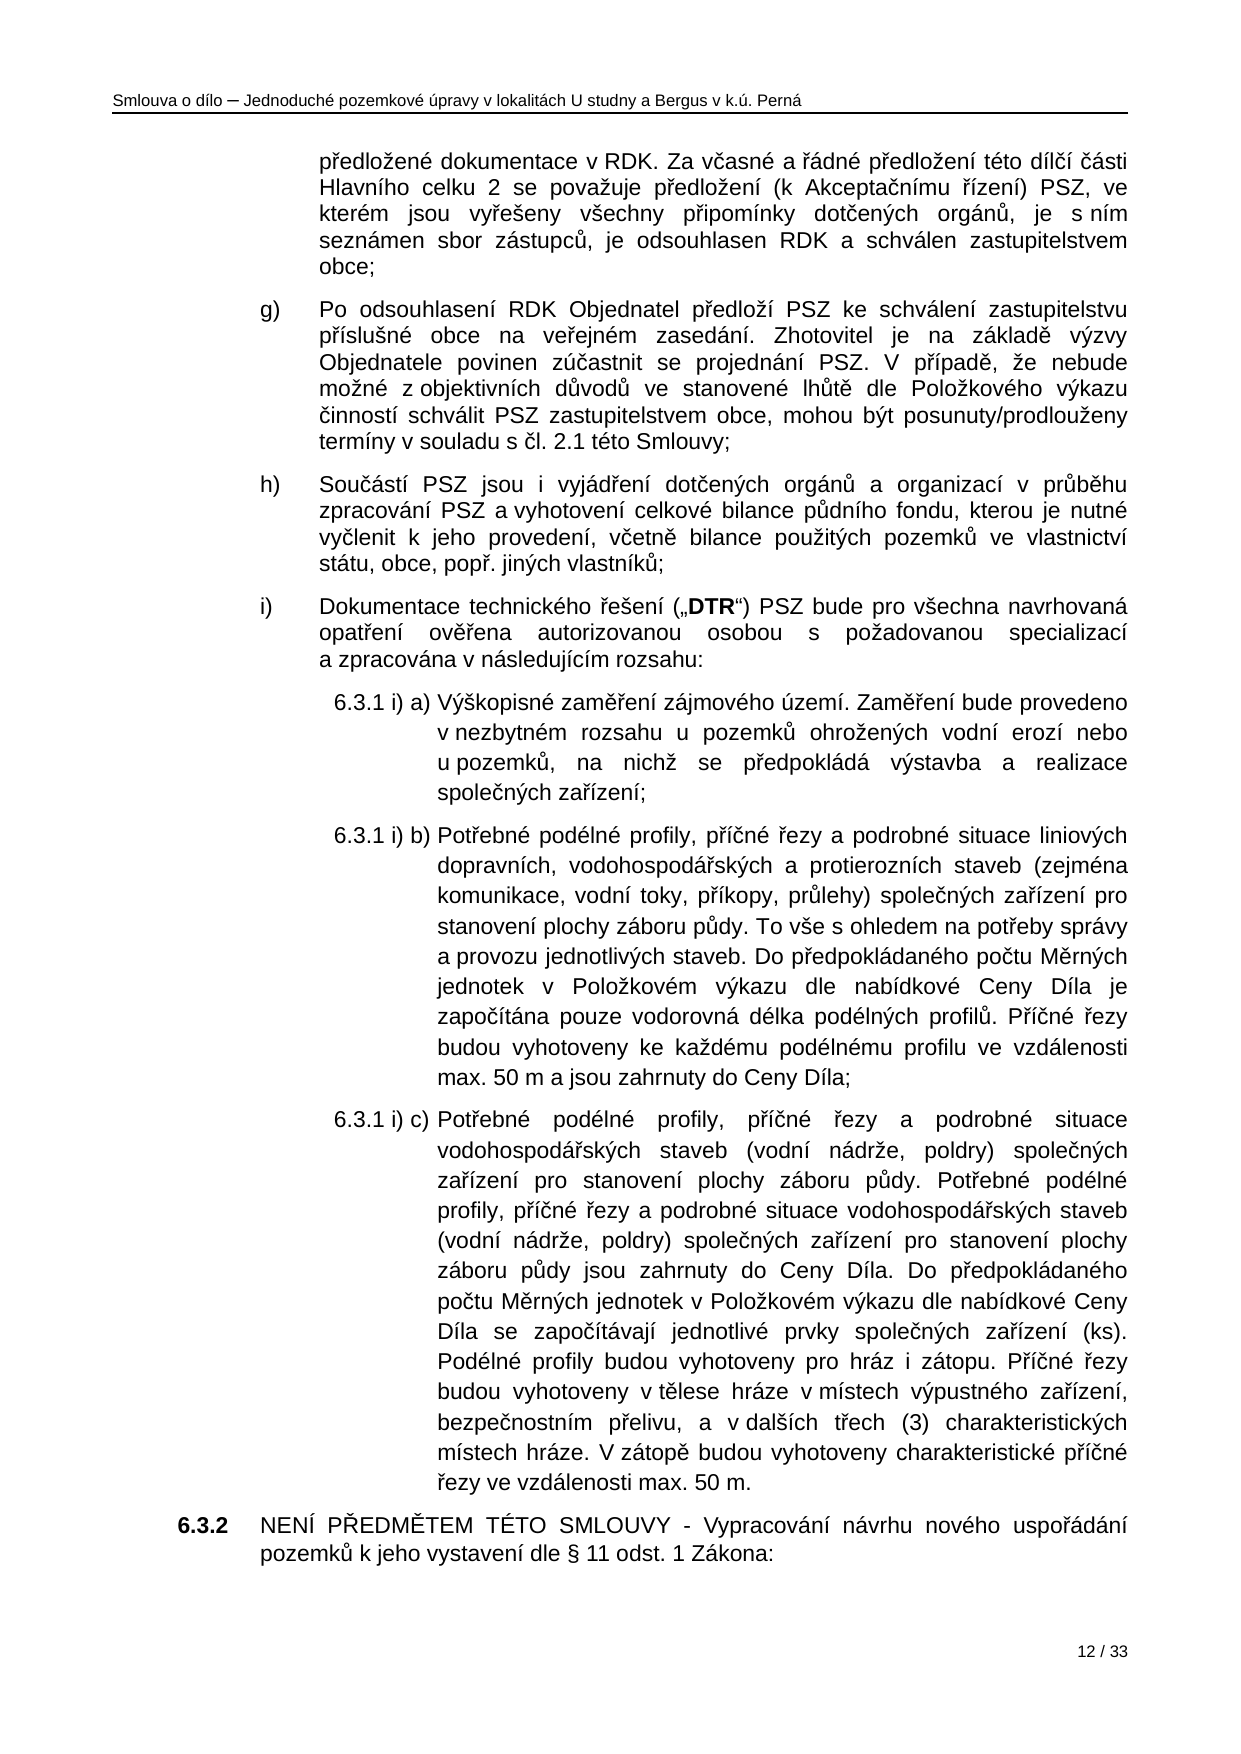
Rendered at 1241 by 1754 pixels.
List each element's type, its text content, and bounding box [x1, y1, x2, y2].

list Výškopisné zaměření zájmového území. Zaměření bude provedeno v nezbytném rozsahu u pozemků ohrožených vodní erozí nebo u pozemků, na nichž se předpokládá výstavba a realizace společných zařízení; [334, 689, 1128, 806]
list Po odsouhlasení RDK Objednatel předloží PSZ ke schválení zastupitelstvu příslušné obce na veřejném zasedání. Zhotovitel je na základě výzvy Objednatele povinen zúčastnit se projednání PSZ. V případě, že nebude možné z objektivních důvodů ve stanovené lhůtě dle Položkového výkazu činností schválit PSZ zastupitelstvem obce, mohou být posunuty/prodlouženy termíny v souladu s čl. 2.1 této Smlouvy; [260, 296, 1128, 454]
list Dokumentace technického řešení („DTR“) PSZ bude pro všechna navrhovaná opatření ověřena autorizovanou osobou s požadovanou specializací a zpracována v následujícím rozsahu: [260, 593, 1128, 672]
text NENÍ PŘEDMĚTEM TÉTO SMLOUVY - Vypracování návrhu nového uspořádání pozemků k jeho vystavení dle § 11 odst. 1 Zákona: [177, 1512, 1128, 1566]
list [260, 148, 1128, 279]
list Potřebné podélné profily, příčné řezy a podrobné situace liniových dopravních, vodohospodářských a protierozních staveb (zejména komunikace, vodní toky, příkopy, průlehy) společných zařízení pro stanovení plochy záboru půdy. To vše s ohledem na potřeby správy a provozu jednotlivých staveb. Do předpokládaného počtu Měrných jednotek v Položkovém výkazu dle nabídkové Ceny Díla je započítána pouze vodorovná délka podélných profilů. Příčné řezy budou vyhotoveny ke každému podélnému profilu ve vzdálenosti max. 50 m a jsou zahrnuty do Ceny Díla; [334, 822, 1128, 1090]
list Potřebné podélné profily, příčné řezy a podrobné situace vodohospodářských staveb (vodní nádrže, poldry) společných zařízení pro stanovení plochy záboru půdy. Potřebné podélné profily, příčné řezy a podrobné situace vodohospodářských staveb (vodní nádrže, poldry) společných zařízení pro stanovení plochy záboru půdy jsou zahrnuty do Ceny Díla. Do předpokládaného počtu Měrných jednotek v Položkovém výkazu dle nabídkové Ceny Díla se započítávají jednotlivé prvky společných zařízení (ks). Podélné profily budou vyhotoveny pro hráz i zátopu. Příčné řezy budou vyhotoveny v tělese hráze v místech výpustného zařízení, bezpečnostním přelivu, a v dalších třech (3) charakteristických místech hráze. V zátopě budou vyhotoveny charakteristické příčné řezy ve vzdálenosti max. 50 m. [334, 1106, 1128, 1495]
list Součástí PSZ jsou i vyjádření dotčených orgánů a organizací v průběhu zpracování PSZ a vyhotovení celkové bilance půdního fondu, kterou je nutné vyčlenit k jeho provedení, včetně bilance použitých pozemků ve vlastnictví státu, obce, popř. jiných vlastníků; [260, 471, 1128, 576]
